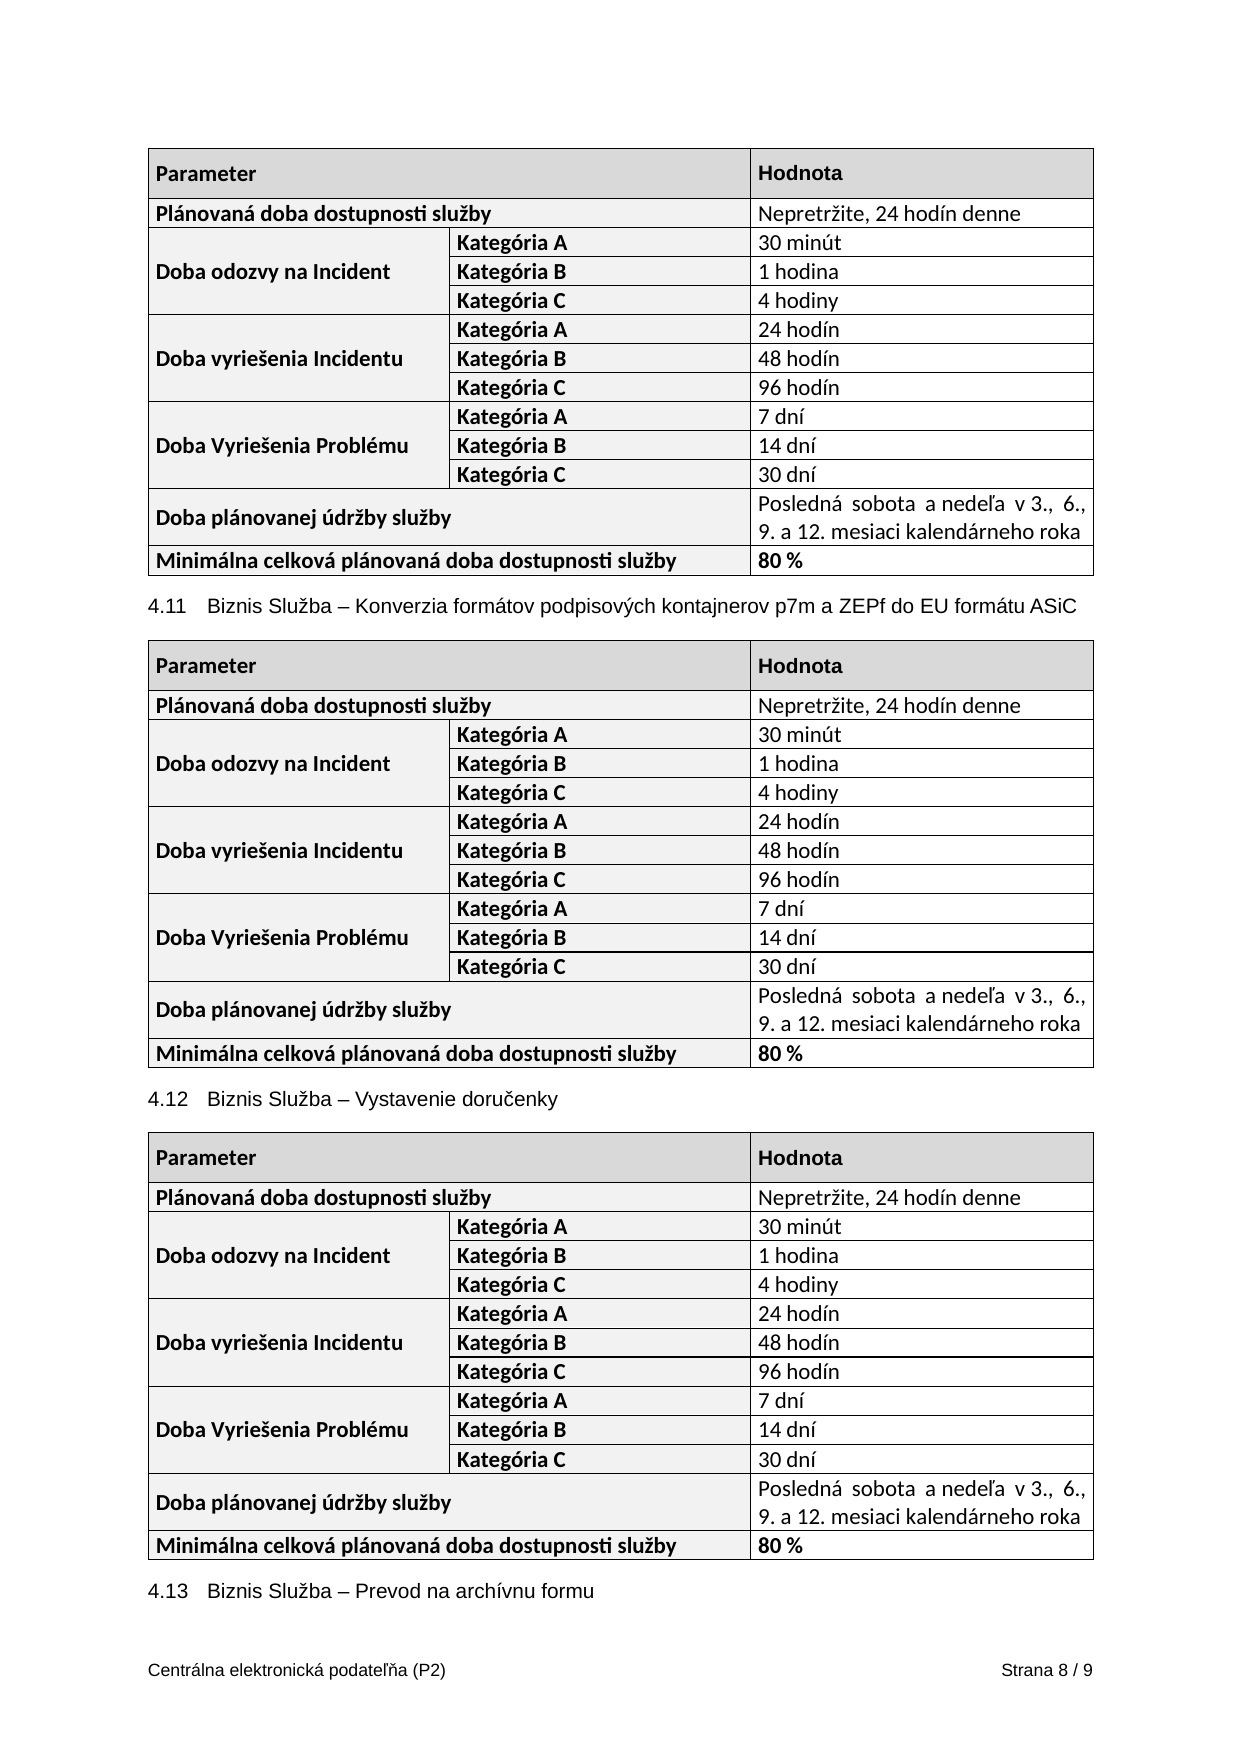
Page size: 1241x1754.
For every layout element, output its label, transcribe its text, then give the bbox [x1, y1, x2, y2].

table_cell Minimálna celková plánovaná doba dostupnosti služby [149, 546, 750, 574]
table_cell Kategória B [450, 924, 750, 951]
table_cell Plánovaná doba dostupnosti služby [149, 691, 750, 719]
table_cell 80 % [751, 1039, 1093, 1067]
table_cell Posledná sobota a nedeľa v 3., 6., 9. a 12. mesiaci kalendárneho roka [751, 1474, 1093, 1530]
table_cell 1 hodina [751, 257, 1093, 285]
table_cell Kategória A [450, 228, 750, 256]
table_cell 48 hodín [751, 1329, 1093, 1356]
table_header Parameter [149, 149, 750, 198]
table_header Parameter [149, 641, 750, 690]
table_cell Kategória B [450, 1329, 750, 1356]
table_cell Kategória B [450, 431, 750, 459]
table_cell 96 hodín [751, 1358, 1093, 1386]
table_header Hodnota [751, 149, 1093, 198]
table_cell 4 hodiny [751, 286, 1093, 314]
table_cell Posledná sobota a nedeľa v 3., 6., 9. a 12. mesiaci kalendárneho roka [751, 982, 1093, 1038]
table_cell Kategória C [450, 460, 750, 488]
table_cell 30 dní [751, 460, 1093, 488]
table_cell Kategória C [450, 953, 750, 981]
table_cell 30 minút [751, 720, 1093, 748]
table_cell 48 hodín [751, 836, 1093, 864]
table_cell 30 dní [751, 1445, 1093, 1473]
table_cell Doba plánovanej údržby služby [149, 489, 750, 545]
table_cell 80 % [751, 546, 1093, 574]
table_header Hodnota [751, 641, 1093, 690]
table_cell Kategória C [450, 1270, 750, 1298]
table_header Parameter [149, 1133, 750, 1182]
table_cell Kategória A [450, 807, 750, 835]
table_cell Nepretržite, 24 hodín denne [751, 1183, 1093, 1211]
table_cell Kategória A [450, 1212, 750, 1240]
table_cell Nepretržite, 24 hodín denne [751, 199, 1093, 227]
table_cell Minimálna celková plánovaná doba dostupnosti služby [149, 1039, 750, 1067]
table_cell Kategória B [450, 749, 750, 777]
table_cell 1 hodina [751, 749, 1093, 777]
table_cell Posledná sobota a nedeľa v 3., 6., 9. a 12. mesiaci kalendárneho roka [751, 489, 1093, 545]
table_cell Kategória C [450, 286, 750, 314]
table_cell Kategória B [450, 836, 750, 864]
table_cell 7 dní [751, 402, 1093, 430]
table_cell Minimálna celková plánovaná doba dostupnosti služby [149, 1531, 750, 1559]
table_cell Kategória C [450, 778, 750, 806]
table_cell Kategória C [450, 373, 750, 401]
table_cell 30 dní [751, 953, 1093, 981]
table_cell 14 dní [751, 431, 1093, 459]
table_cell Doba Vyriešenia Problému [149, 1387, 449, 1473]
table_cell 24 hodín [751, 1299, 1093, 1327]
table_cell Kategória A [450, 720, 750, 748]
table_cell 24 hodín [751, 315, 1093, 343]
table_cell Doba plánovanej údržby služby [149, 1474, 750, 1530]
table_cell Kategória A [450, 1299, 750, 1327]
table_cell Doba vyriešenia Incidentu [149, 807, 449, 893]
table_cell 30 minút [751, 1212, 1093, 1240]
table_cell Doba vyriešenia Incidentu [149, 1299, 449, 1386]
table_header Hodnota [751, 1133, 1093, 1182]
table_cell 96 hodín [751, 865, 1093, 893]
table_cell Kategória B [450, 1241, 750, 1269]
table_cell Kategória A [450, 894, 750, 922]
table_cell Kategória C [450, 1358, 750, 1386]
table_cell Kategória A [450, 1387, 750, 1414]
table_cell 1 hodina [751, 1241, 1093, 1269]
table_cell 80 % [751, 1531, 1093, 1559]
table_cell Doba odozvy na Incident [149, 1212, 449, 1298]
table_cell Kategória A [450, 402, 750, 430]
table_cell Doba Vyriešenia Problému [149, 402, 449, 488]
table_cell Kategória B [450, 257, 750, 285]
text Biznis Služba – Vystavenie doručenky [148, 1086, 1092, 1110]
text Biznis Služba – Konverzia formátov podpisových kontajnerov p7m a ZEPf do EU formátu ASiC [148, 594, 1092, 618]
table_cell Plánovaná doba dostupnosti služby [149, 1183, 750, 1211]
table_cell 14 dní [751, 924, 1093, 951]
table_cell 4 hodiny [751, 778, 1093, 806]
table_cell Kategória A [450, 315, 750, 343]
table_cell Nepretržite, 24 hodín denne [751, 691, 1093, 719]
table_cell Doba odozvy na Incident [149, 228, 449, 314]
table_cell 4 hodiny [751, 1270, 1093, 1298]
table_cell 30 minút [751, 228, 1093, 256]
table_cell Kategória C [450, 865, 750, 893]
table_cell 48 hodín [751, 344, 1093, 372]
table_cell 7 dní [751, 1387, 1093, 1414]
table_cell 7 dní [751, 894, 1093, 922]
table_cell Kategória B [450, 1416, 750, 1444]
table_cell Doba odozvy na Incident [149, 720, 449, 806]
table_cell Doba plánovanej údržby služby [149, 982, 750, 1038]
text Biznis Služba – Prevod na archívnu formu [148, 1579, 1092, 1603]
table_cell Doba vyriešenia Incidentu [149, 315, 449, 401]
table_cell Kategória C [450, 1445, 750, 1473]
table_cell Plánovaná doba dostupnosti služby [149, 199, 750, 227]
table_cell 14 dní [751, 1416, 1093, 1444]
table_cell 96 hodín [751, 373, 1093, 401]
table_cell Doba Vyriešenia Problému [149, 894, 449, 981]
table_cell 24 hodín [751, 807, 1093, 835]
table_cell Kategória B [450, 344, 750, 372]
